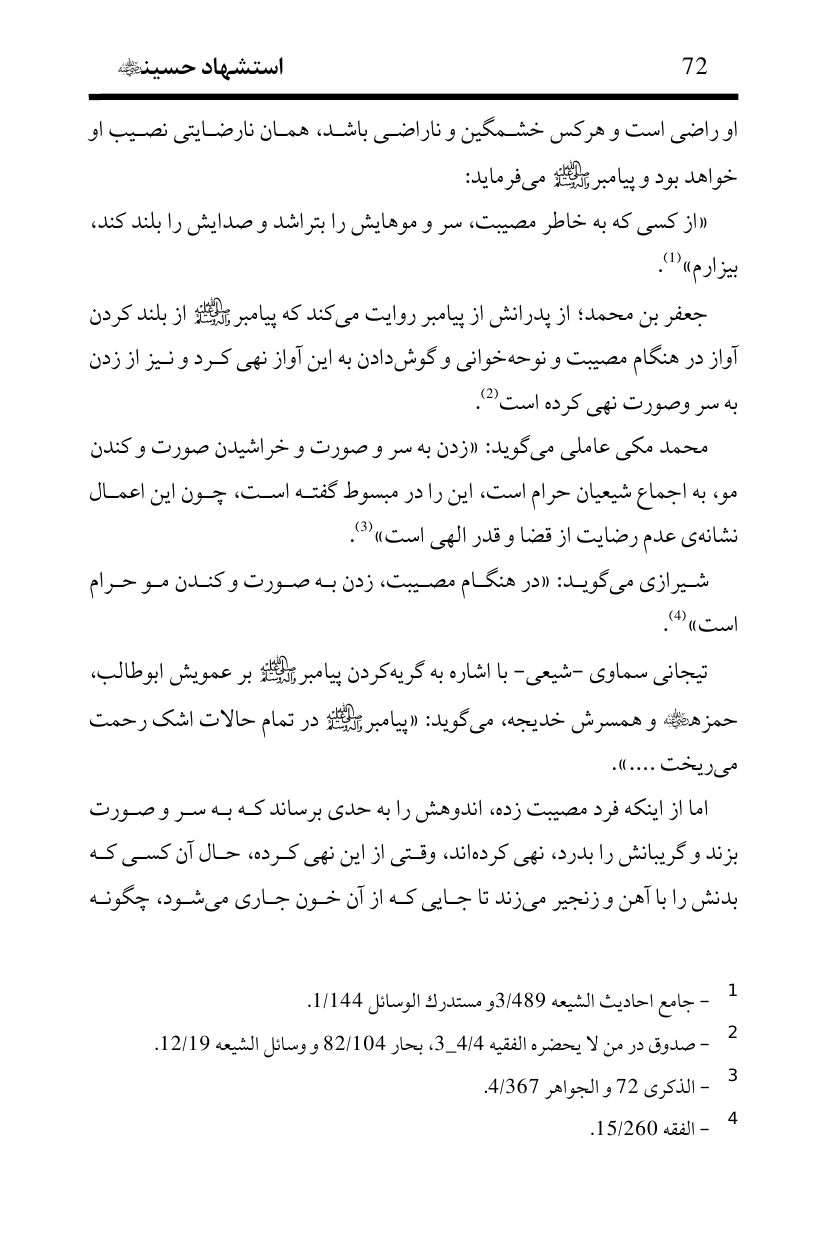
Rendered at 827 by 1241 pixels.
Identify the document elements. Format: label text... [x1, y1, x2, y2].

text شیرازی می‌گوید: «در هنگام مصیبت، زدن به صورت و کندن مو حرام است»(). [89, 561, 738, 650]
text «از کسی که به خاطر مصیبت، سر و موهایش را بتراشد و صدایش را بلند کند، بیزارم»(). [89, 202, 738, 291]
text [89, 111, 738, 202]
text تیجانی سماوی -شیعی- با اشاره به گریه‌کردن پیامبرص بر عمویش ابوطالب، حمزهس و همسرش خدیجه، می‌گوید: «پیامبرص در تمام حالات اشک رحمت می‌ریخت ....». [89, 650, 738, 789]
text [89, 789, 738, 922]
text جعفر بن محمد؛ از پدرانش از پیامبر روایت می‌کند که پیامبرص از بلند کردن آواز در هنگام مصیبت و نوحه‌خوانی و گوش‌دادن به این آواز نهی کرد و نیز از زدن به سر وصورت نهی کرده است(). [89, 291, 738, 427]
text محمد مکی عاملی می‌گوید: «زدن به سر و صورت و خراشیدن صورت و کندن مو، به اجماع شیعیان حرام است، این را در مبسوط گفته است، چون این اعمال نشانه‌ی عدم رضایت از قضا و قدر الهی است»(). [89, 427, 738, 561]
